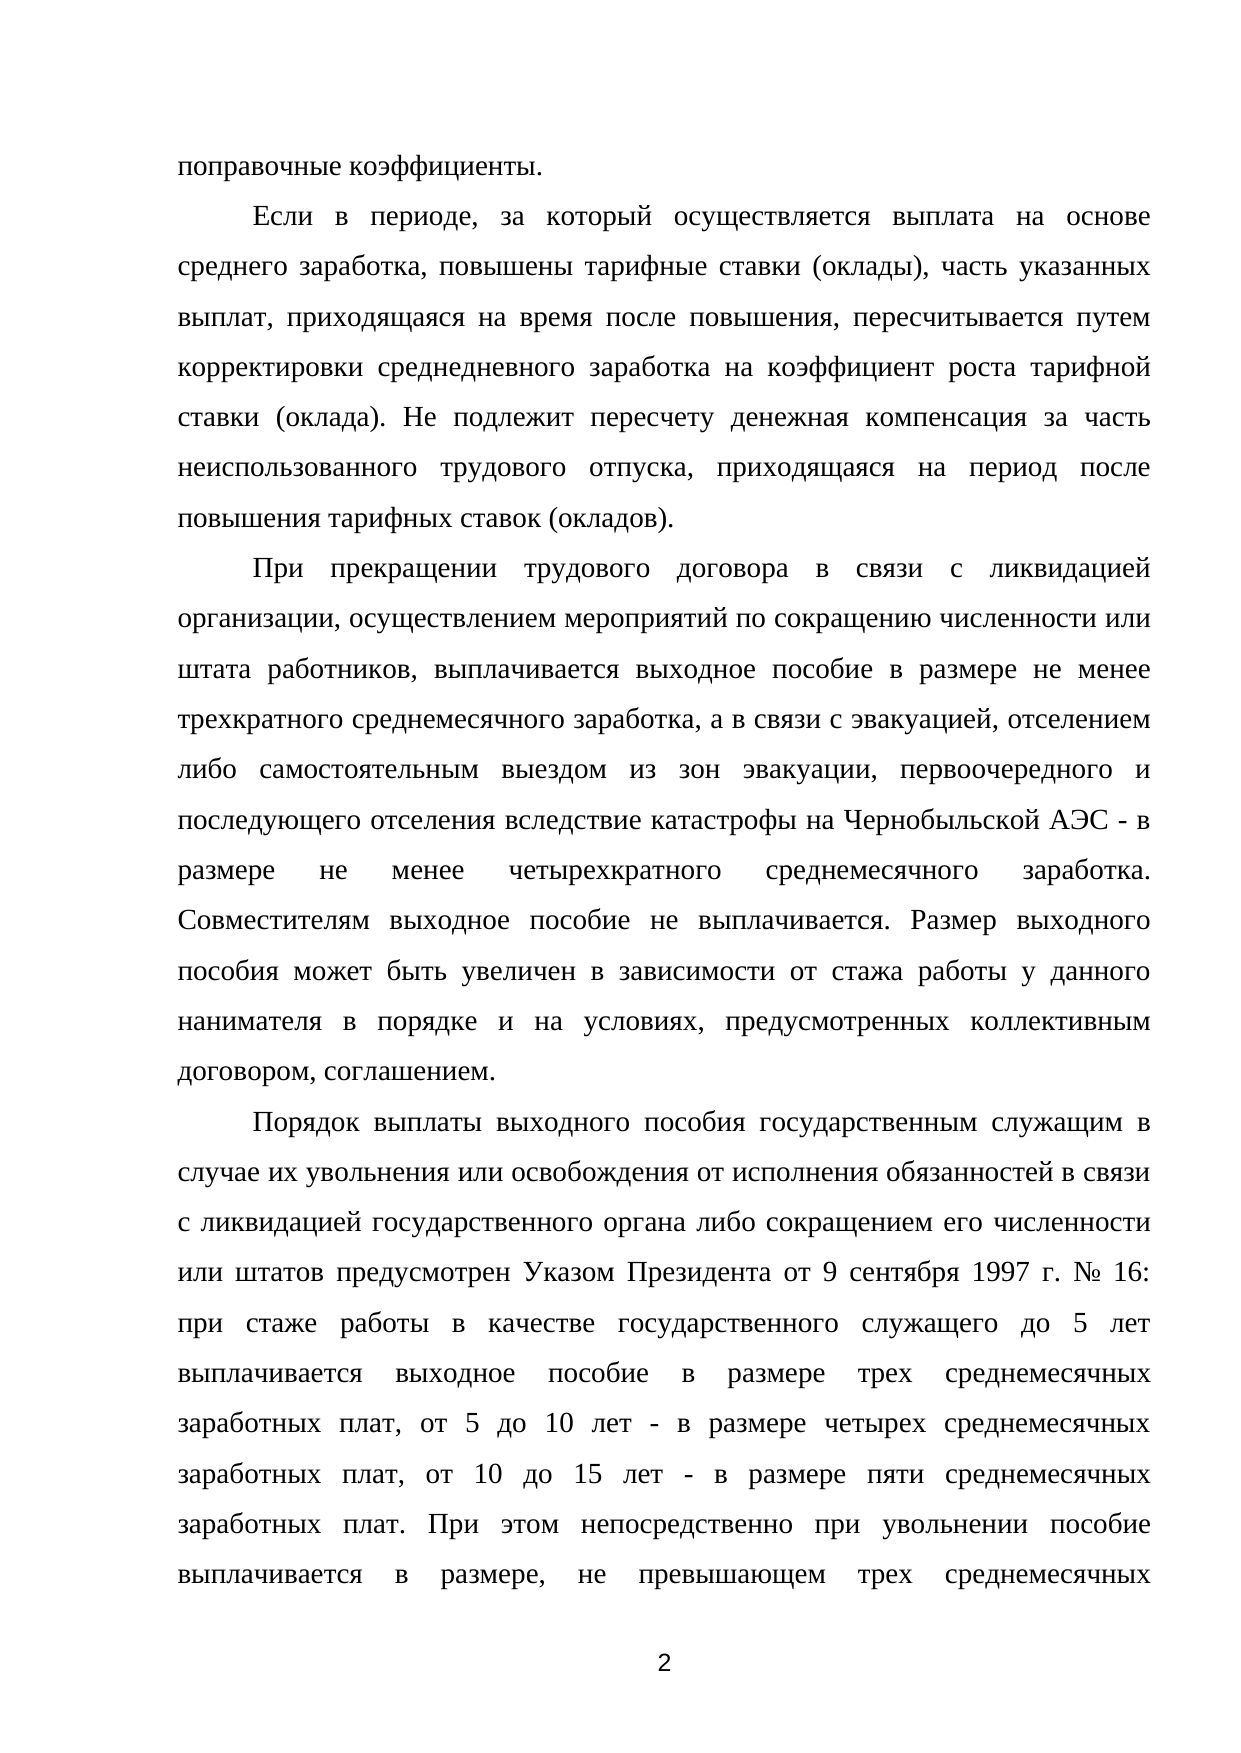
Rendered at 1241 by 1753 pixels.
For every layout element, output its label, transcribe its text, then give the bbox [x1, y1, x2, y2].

text При прекращении трудового договора в связи с ликвидацией организации, осуществлением мероприятий по сокращению численности или штата работников, выплачивается выходное пособие в размере не менее трехкратного среднемесячного заработка, а в связи с эвакуацией, отселением либо самостоятельным выездом из зон эвакуации, первоочередного и последующего отселения вследствие катастрофы на Чернобыльской АЭС - в размере не менее четырехкратного среднемесячного заработка. Совместителям выходное пособие не выплачивается. Размер выходного пособия может быть увеличен в зависимости от стажа работы у данного нанимателя в порядке и на условиях, предусмотренных коллективным договором, соглашением. [177, 550, 1152, 1087]
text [177, 148, 1152, 181]
text Если в периоде, за который осуществляется выплата на основе среднего заработка, повышены тарифные ставки (оклады), часть указанных выплат, приходящаяся на время после повышения, пересчитывается путем корректировки среднедневного заработка на коэффициент роста тарифной ставки (оклада). Не подлежит пересчету денежная компенсация за часть неиспользованного трудового отпуска, приходящаяся на период после повышения тарифных ставок (окладов). [177, 198, 1152, 533]
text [177, 1104, 1152, 1590]
